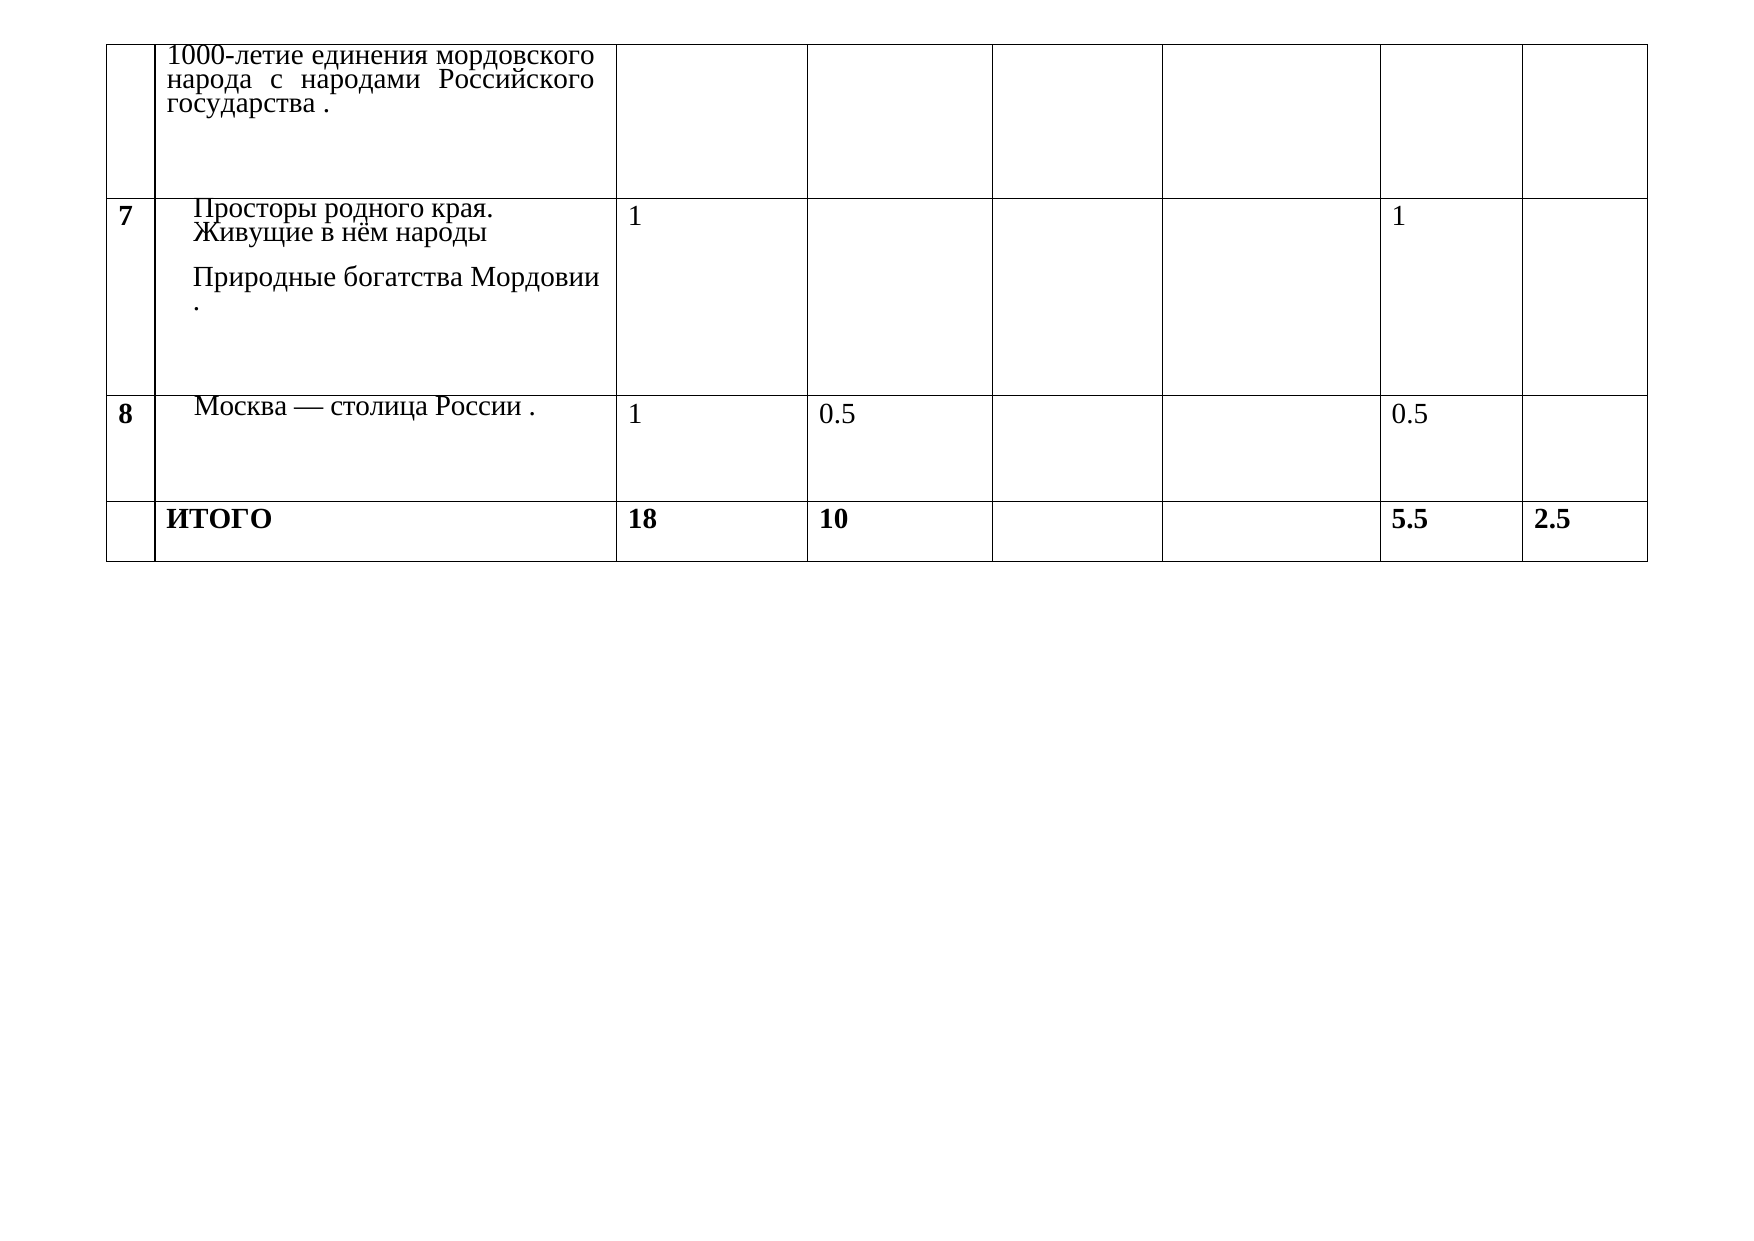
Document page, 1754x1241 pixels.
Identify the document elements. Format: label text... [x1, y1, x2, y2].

table_cell [808, 199, 992, 395]
table_cell 0.5 [808, 396, 992, 501]
table_cell [1163, 199, 1380, 395]
table_cell [1163, 45, 1380, 197]
table_cell [1523, 45, 1647, 197]
table_cell [993, 199, 1162, 395]
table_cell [156, 45, 616, 197]
table_cell [1523, 199, 1647, 395]
table_cell 18 [617, 502, 807, 561]
table_cell ИТОГО [156, 502, 616, 561]
table_cell 1 [1381, 45, 1522, 197]
table_cell 1 [617, 45, 807, 197]
table_cell 6 [107, 45, 154, 197]
table_cell 2.5 [1523, 502, 1647, 561]
table_cell 0.5 [1381, 396, 1522, 501]
table_cell [993, 396, 1162, 501]
table_cell [993, 502, 1162, 561]
table_cell 1 [1381, 199, 1522, 395]
table_cell Москва — столица России . [156, 396, 616, 501]
table_cell 5.5 [1381, 502, 1522, 561]
table_cell 7 [107, 199, 154, 395]
table_cell Просторы родного края. Живущие в нём народы Природные богатства Мордовии . [156, 199, 616, 395]
table_cell [808, 45, 992, 197]
table_cell [1523, 396, 1647, 501]
table_cell 1 [617, 199, 807, 395]
table_cell [993, 45, 1162, 197]
table_cell 10 [808, 502, 992, 561]
table_cell 1 [617, 396, 807, 501]
table_cell [1163, 502, 1380, 561]
table_cell 8 [107, 396, 154, 501]
table_cell [107, 502, 154, 561]
table_cell [1163, 396, 1380, 501]
